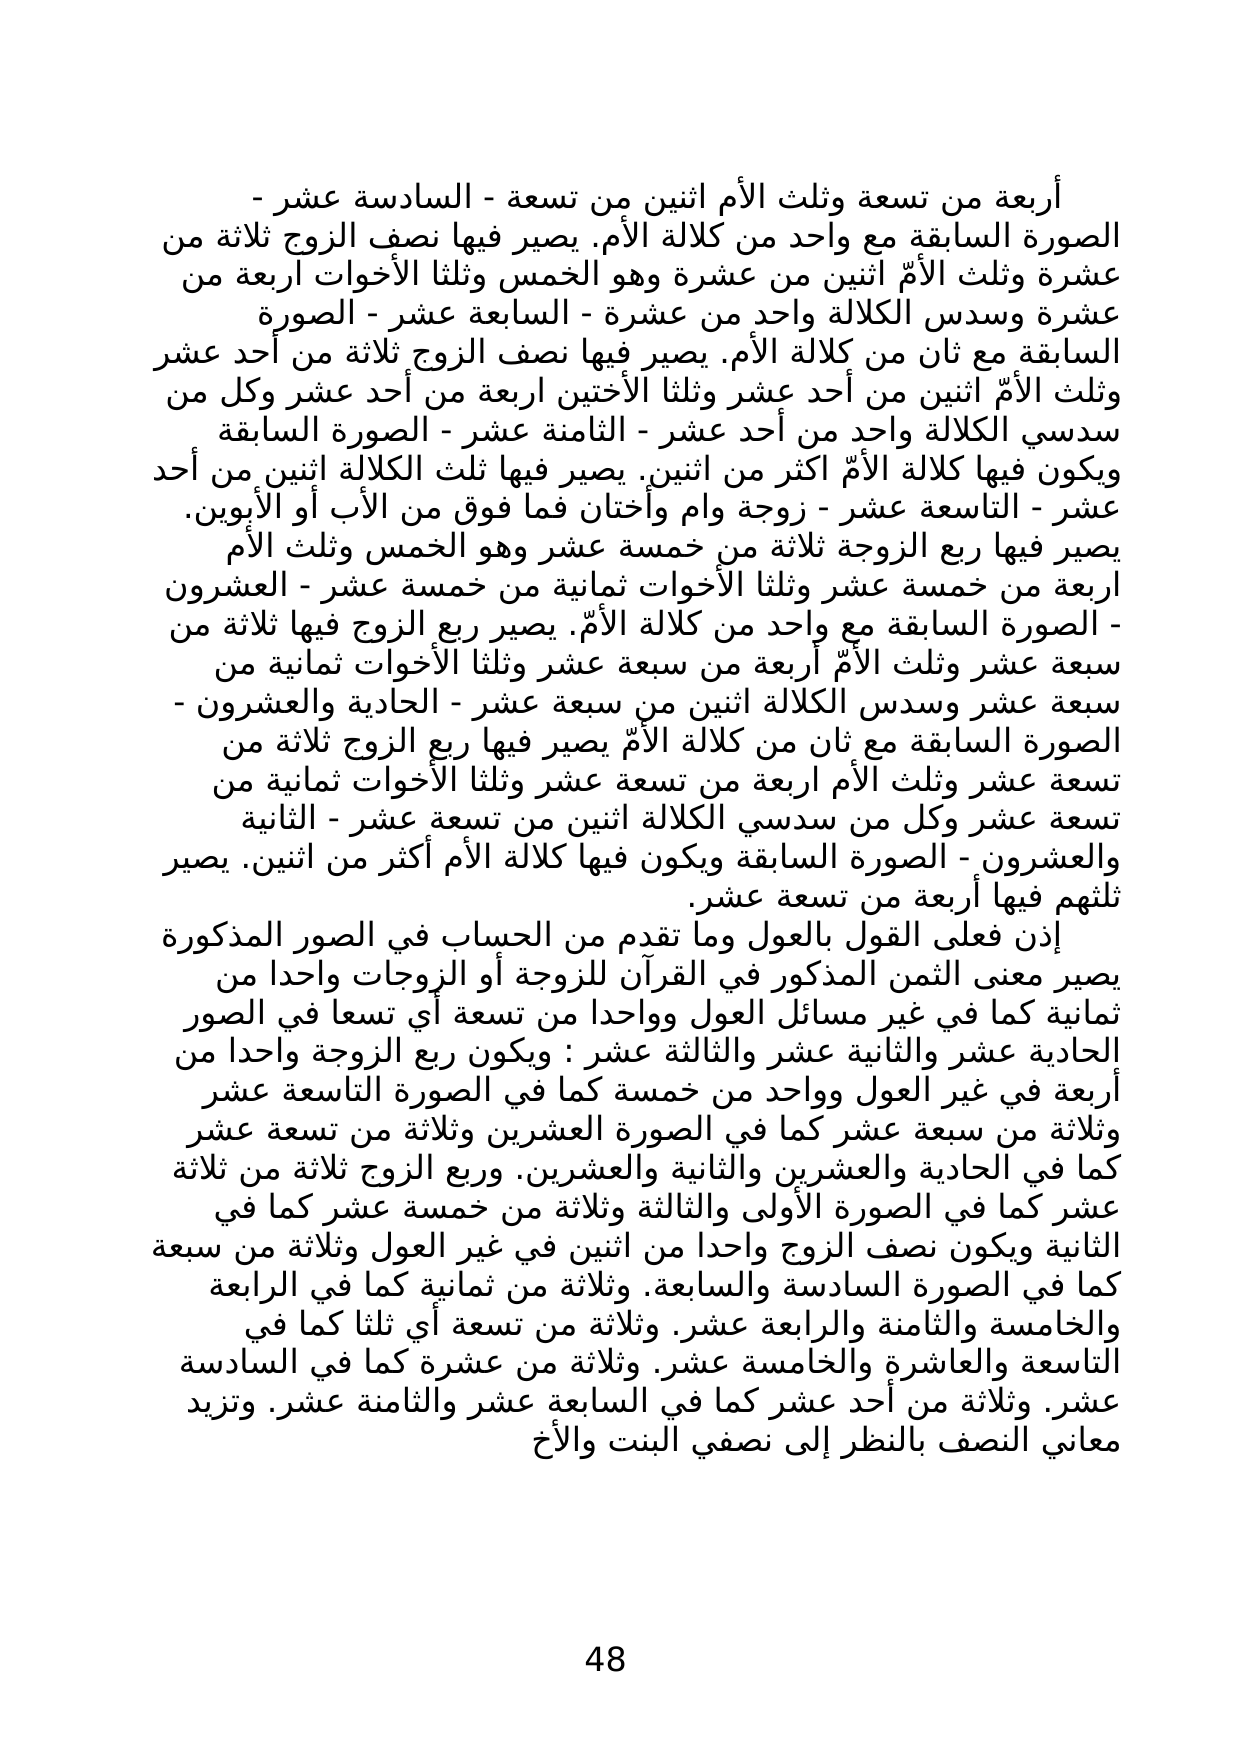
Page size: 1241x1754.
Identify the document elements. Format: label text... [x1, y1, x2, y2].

text أربعة من تسعة وثلث الأم اثنين من تسعة - السادسة عشر - الصورة السابقة مع واحد من كلالة الأم. يصير فيها نصف الزوج ثلاثة من عشرة وثلث الأمّ اثنين من عشرة وهو الخمس وثلثا الأخوات اربعة من عشرة وسدس الكلالة واحد من عشرة - السابعة عشر - الصورة السابقة مع ثان من كلالة الأم. يصير فيها نصف الزوج ثلاثة من أحد عشر وثلث الأمّ اثنين من أحد عشر وثلثا الأختين اربعة من أحد عشر وكل من سدسي الكلالة واحد من أحد عشر - الثامنة عشر - الصورة السابقة ويكون فيها كلالة الأمّ اكثر من اثنين. يصير فيها ثلث الكلالة اثنين من أحد عشر - التاسعة عشر - زوجة وام وأختان فما فوق من الأب أو الأبوين. يصير فيها ربع الزوجة ثلاثة من خمسة عشر وهو الخمس وثلث الأم اربعة من خمسة عشر وثلثا الأخوات ثمانية من خمسة عشر - العشرون - الصورة السابقة مع واحد من كلالة الأمّ. يصير ربع الزوج فيها ثلاثة من سبعة عشر وثلث الأمّ أربعة من سبعة عشر وثلثا الأخوات ثمانية من سبعة عشر وسدس الكلالة اثنين من سبعة عشر - الحادية والعشرون - الصورة السابقة مع ثان من كلالة الأمّ يصير فيها ربع الزوج ثلاثة من تسعة عشر وثلث الأم اربعة من تسعة عشر وثلثا الأخوات ثمانية من تسعة عشر وكل من سدسي الكلالة اثنين من تسعة عشر - الثانية والعشرون - الصورة السابقة ويكون فيها كلالة الأم أكثر من اثنين. يصير ثلثهم فيها أربعة من تسعة عشر. [148, 177, 1122, 915]
text إذن فعلى القول بالعول وما تقدم من الحساب في الصور المذكورة يصير معنى الثمن المذكور في القرآن للزوجة أو الزوجات واحدا من ثمانية كما في غير مسائل العول وواحدا من تسعة أي تسعا في الصور الحادية عشر والثانية عشر والثالثة عشر : ويكون ربع الزوجة واحدا من أربعة في غير العول وواحد من خمسة كما في الصورة التاسعة عشر وثلاثة من سبعة عشر كما في الصورة العشرين وثلاثة من تسعة عشر كما في الحادية والعشرين والثانية والعشرين. وربع الزوج ثلاثة من ثلاثة عشر كما في الصورة الأولى والثالثة وثلاثة من خمسة عشر كما في الثانية ويكون نصف الزوج واحدا من اثنين في غير العول وثلاثة من سبعة كما في الصورة السادسة والسابعة. وثلاثة من ثمانية كما في الرابعة والخامسة والثامنة والرابعة عشر. وثلاثة من تسعة أي ثلثا كما في التاسعة والعاشرة والخامسة عشر. وثلاثة من عشرة كما في السادسة عشر. وثلاثة من أحد عشر كما في السابعة عشر والثامنة عشر. وتزيد معاني النصف بالنظر إلى نصفي البنت والأخ [148, 915, 1122, 1459]
